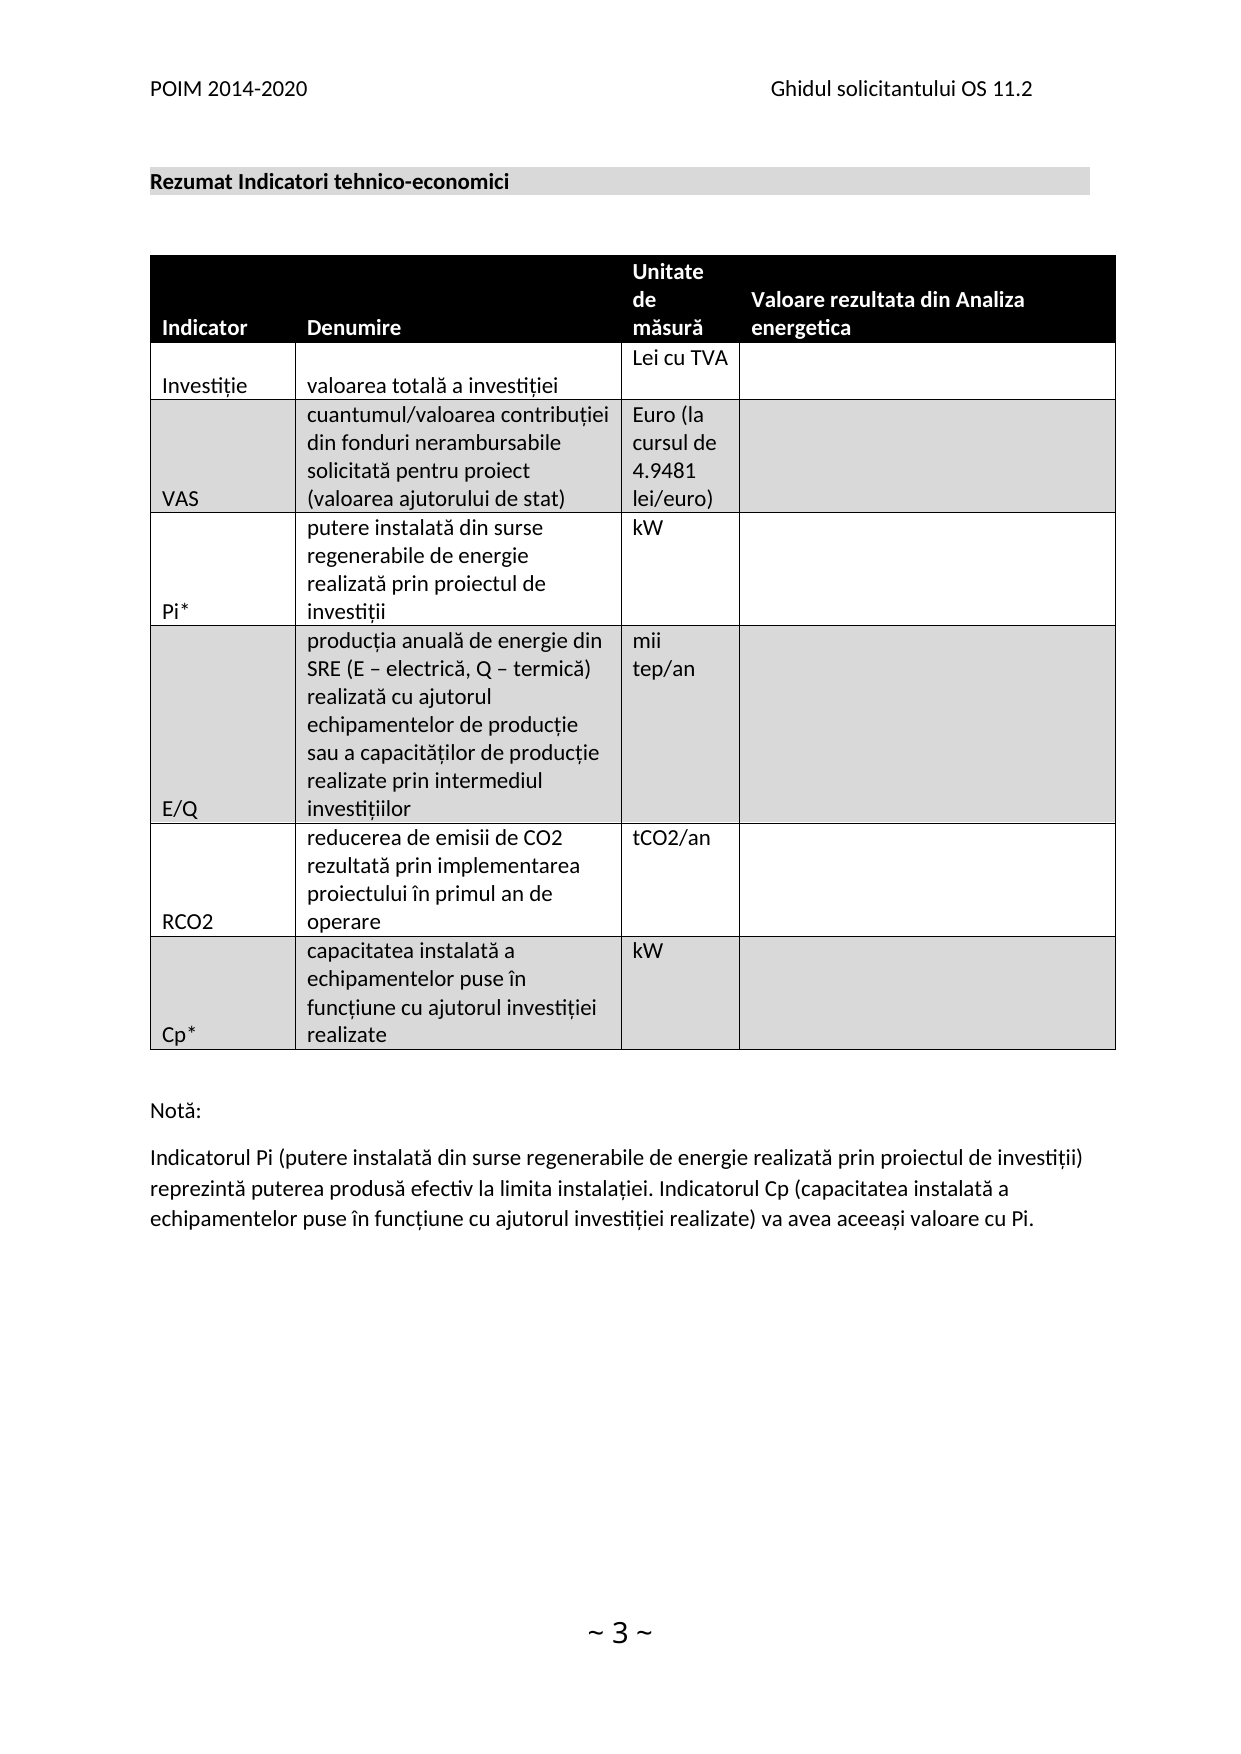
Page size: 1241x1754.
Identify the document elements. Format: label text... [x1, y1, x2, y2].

table_cell E/Q [151, 626, 295, 822]
text Notă: [150, 1097, 1090, 1124]
table_cell valoarea totală a investiției [296, 343, 621, 399]
table_cell producția anuală de energie din SRE (E – electrică, Q – termică) realizată cu ajutorul echipamentelor de producție sau a capacităților de producție realizate prin intermediul investițiilor [296, 626, 621, 822]
table_cell [740, 937, 1115, 1049]
table_cell [740, 343, 1115, 399]
table_cell kW [622, 937, 739, 1049]
table_cell VAS [151, 400, 295, 512]
table_cell Investiție [151, 343, 295, 399]
table_cell putere instalată din surse regenerabile de energie realizată prin proiectul de investiții [296, 513, 621, 625]
table_header Valoare rezultata din Analiza energetica [740, 257, 1115, 341]
table_cell [740, 626, 1115, 822]
table_cell mii tep/an [622, 626, 739, 822]
table_header Unitate de măsură [622, 257, 739, 341]
table_cell Pi* [151, 513, 295, 625]
table_cell tCO2/an [622, 824, 739, 936]
table_cell RCO2 [151, 824, 295, 936]
text Indicatorul Pi (putere instalată din surse regenerabile de energie realizată prin proiectul de investiții) reprezintă puterea produsă efectiv la limita instalației. Indicatorul Cp (capacitatea instalată a echipamentelor puse în funcțiune cu ajutorul investiției realizate) va avea aceeași valoare cu Pi. [150, 1143, 1090, 1232]
table_cell Cp* [151, 937, 295, 1049]
table_cell kW [622, 513, 739, 625]
table_cell capacitatea instalată a echipamentelor puse în funcțiune cu ajutorul investiției realizate [296, 937, 621, 1049]
table_cell [740, 824, 1115, 936]
table_cell cuantumul/valoarea contribuției din fonduri nerambursabile solicitată pentru proiect (valoarea ajutorului de stat) [296, 400, 621, 512]
table_cell Lei cu TVA [622, 343, 739, 399]
table_header Denumire [296, 257, 621, 341]
table_cell [740, 400, 1115, 512]
subtitle Rezumat Indicatori tehnico-economici [150, 167, 1090, 195]
table_cell [740, 513, 1115, 625]
table_header Indicator [151, 257, 295, 341]
table_cell reducerea de emisii de CO2 rezultată prin implementarea proiectului în primul an de operare [296, 824, 621, 936]
table_cell Euro (la cursul de 4.9481 lei/euro) [622, 400, 739, 512]
